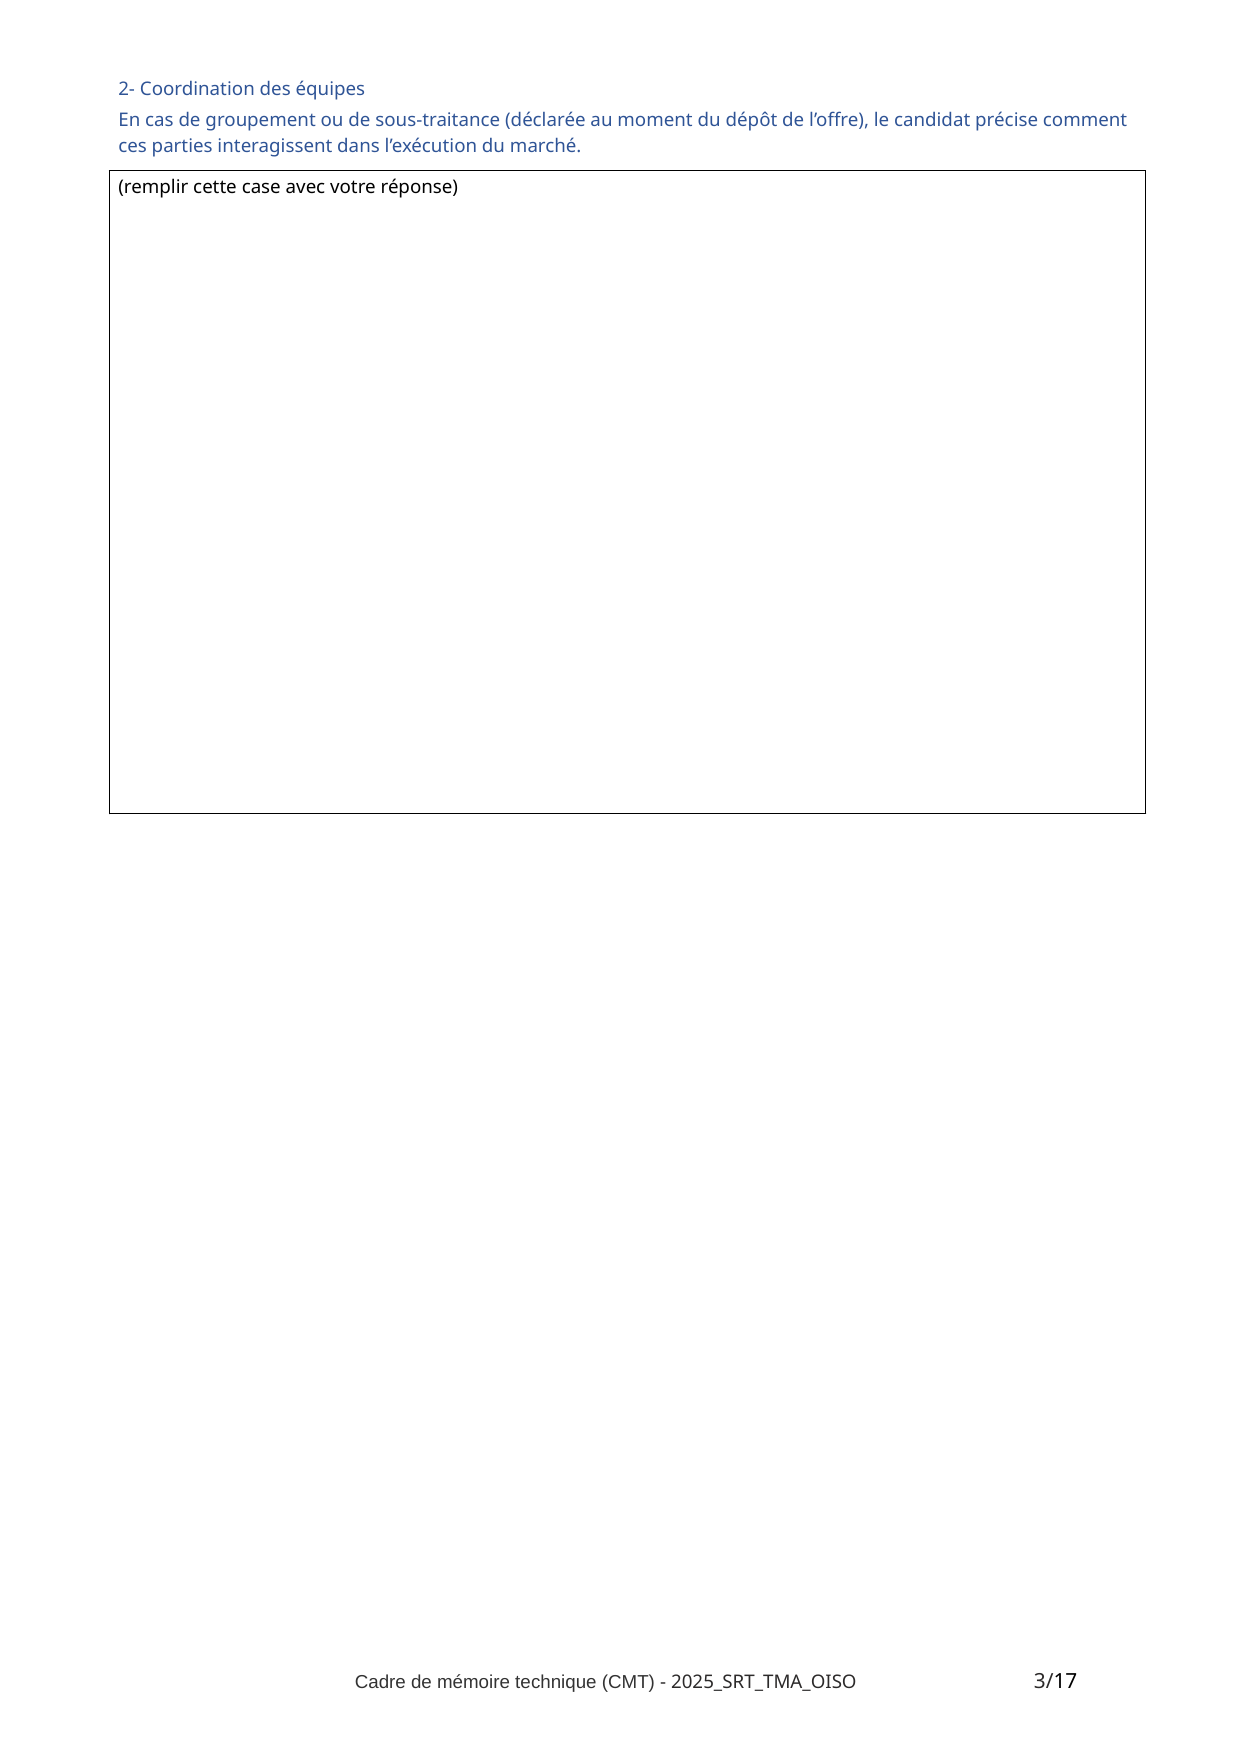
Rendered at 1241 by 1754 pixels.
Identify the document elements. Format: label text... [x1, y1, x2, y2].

text En cas de groupement ou de sous-traitance (déclarée au moment du dépôt de l’offre), le candidat précise comment ces parties interagissent dans l’exécution du marché. [118, 107, 1137, 158]
text (remplir cette case avec votre réponse) [110, 171, 1145, 199]
text 2- Coordination des équipes [118, 75, 1137, 101]
